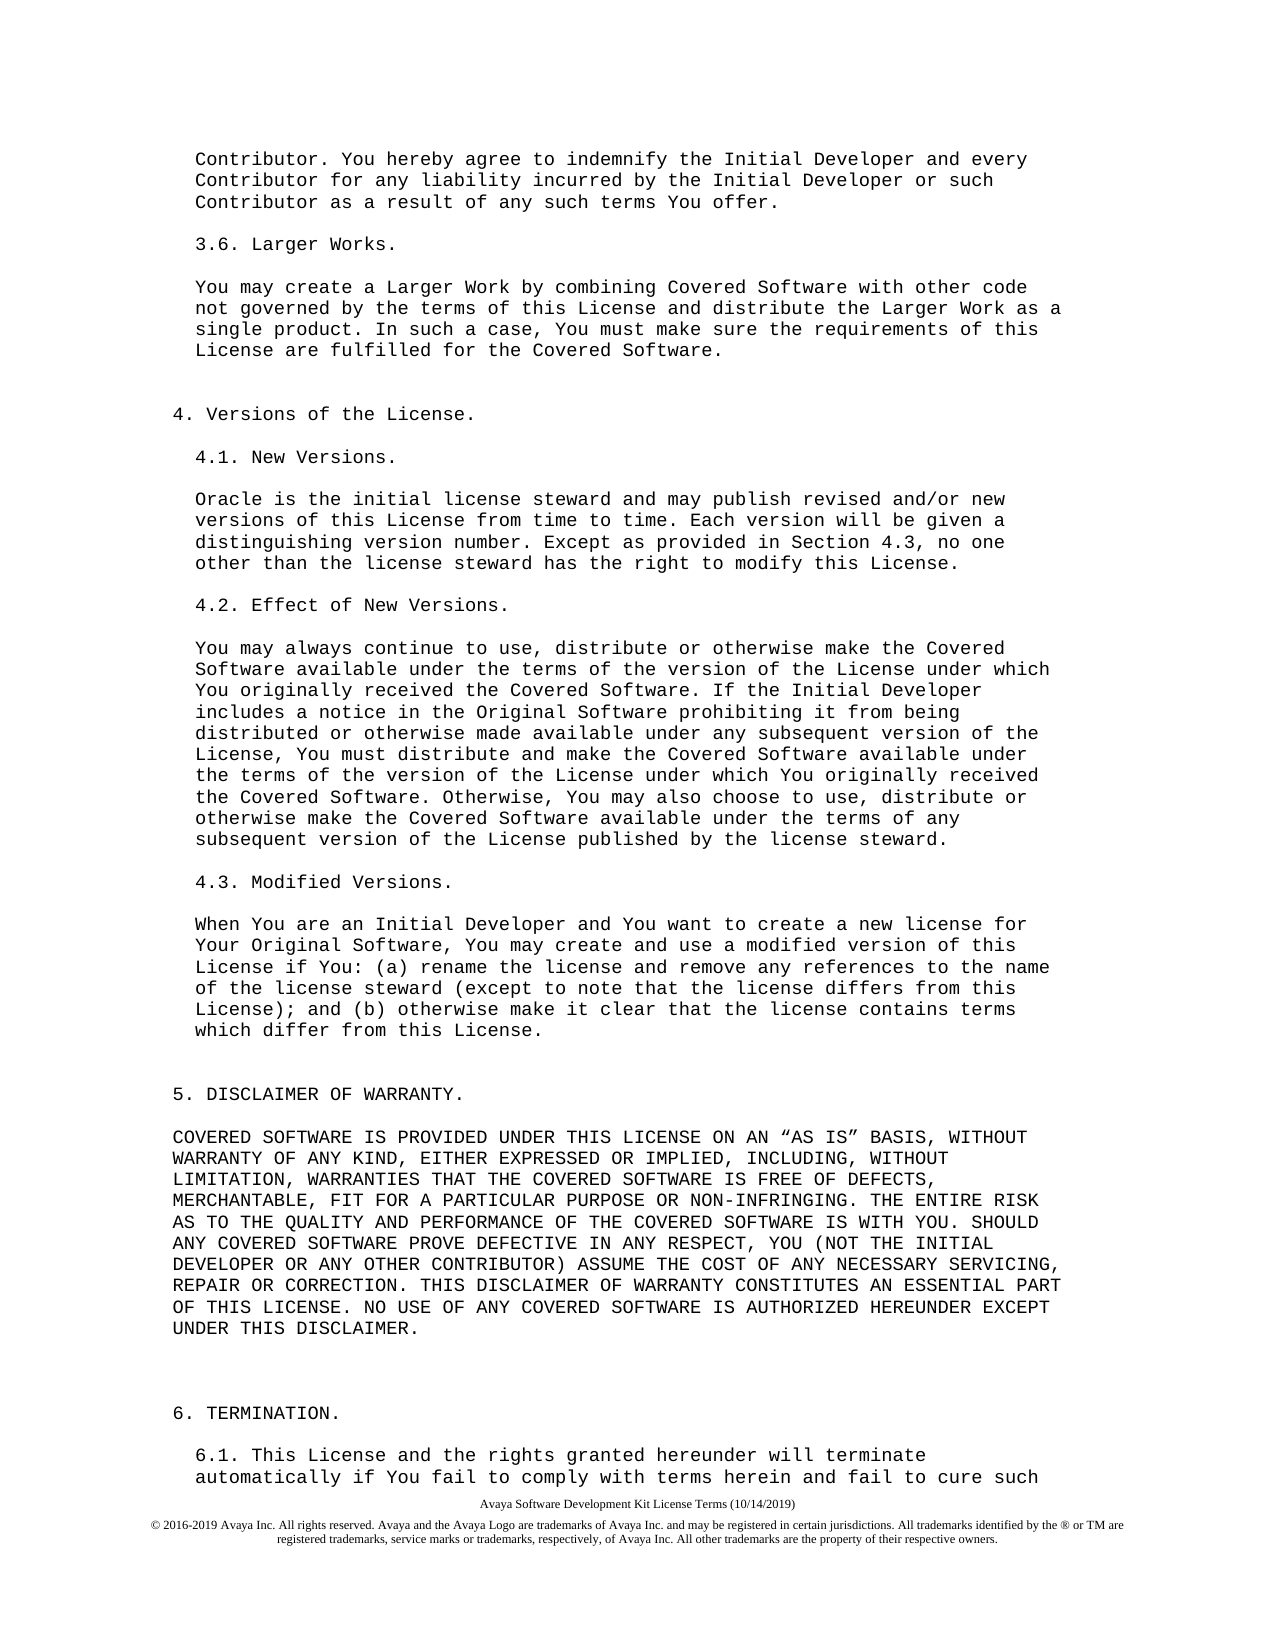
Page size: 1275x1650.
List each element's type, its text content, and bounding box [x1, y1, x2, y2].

text the terms of the version of the License under which You originally received [150, 766, 1125, 787]
text Contributor for any liability incurred by the Initial Developer or such [150, 171, 1125, 192]
text 4.3. Modified Versions. [150, 872, 1125, 894]
text License, You must distribute and make the Covered Software available under [150, 745, 1125, 766]
text otherwise make the Covered Software available under the terms of any [150, 809, 1125, 830]
text You may create a Larger Work by combining Covered Software with other code [150, 277, 1125, 299]
text REPAIR OR CORRECTION. THIS DISCLAIMER OF WARRANTY CONSTITUTES AN ESSENTIAL PART [150, 1276, 1125, 1297]
text 4.1. New Versions. [150, 447, 1125, 469]
text OF THIS LICENSE. NO USE OF ANY COVERED SOFTWARE IS AUTHORIZED HEREUNDER EXCEPT [150, 1297, 1125, 1319]
text of the license steward (except to note that the license differs from this [150, 979, 1125, 1000]
text Your Original Software, You may create and use a modified version of this [150, 936, 1125, 957]
text Oracle is the initial license steward and may publish revised and/or new [150, 490, 1125, 511]
text DEVELOPER OR ANY OTHER CONTRIBUTOR) ASSUME THE COST OF ANY NECESSARY SERVICING, [150, 1255, 1125, 1276]
text You originally received the Covered Software. If the Initial Developer [150, 681, 1125, 702]
text the Covered Software. Otherwise, You may also choose to use, distribute or [150, 787, 1125, 809]
text AS TO THE QUALITY AND PERFORMANCE OF THE COVERED SOFTWARE IS WITH YOU. SHOULD [150, 1212, 1125, 1234]
text WARRANTY OF ANY KIND, EITHER EXPRESSED OR IMPLIED, INCLUDING, WITHOUT [150, 1149, 1125, 1170]
text 5. DISCLAIMER OF WARRANTY. [150, 1085, 1125, 1106]
text Software available under the terms of the version of the License under which [150, 660, 1125, 681]
text MERCHANTABLE, FIT FOR A PARTICULAR PURPOSE OR NON-INFRINGING. THE ENTIRE RISK [150, 1191, 1125, 1212]
text subsequent version of the License published by the license steward. [150, 830, 1125, 851]
text UNDER THIS DISCLAIMER. [150, 1319, 1125, 1340]
text which differ from this License. [150, 1021, 1125, 1042]
text includes a notice in the Original Software prohibiting it from being [150, 702, 1125, 724]
text 6.1. This License and the rights granted hereunder will terminate [150, 1446, 1125, 1467]
text License if You: (a) rename the license and remove any references to the name [150, 957, 1125, 979]
text 4.2. Effect of New Versions. [150, 596, 1125, 617]
text You may always continue to use, distribute or otherwise make the Covered [150, 639, 1125, 660]
text distinguishing version number. Except as provided in Section 4.3, no one [150, 532, 1125, 554]
text License are fulfilled for the Covered Software. [150, 341, 1125, 362]
text single product. In such a case, You must make sure the requirements of this [150, 320, 1125, 341]
text 3.6. Larger Works. [150, 235, 1125, 256]
text LIMITATION, WARRANTIES THAT THE COVERED SOFTWARE IS FREE OF DEFECTS, [150, 1170, 1125, 1191]
text When You are an Initial Developer and You want to create a new license for [150, 915, 1125, 936]
text Contributor as a result of any such terms You offer. [150, 192, 1125, 214]
text 6. TERMINATION. [150, 1404, 1125, 1425]
text COVERED SOFTWARE IS PROVIDED UNDER THIS LICENSE ON AN “AS IS” BASIS, WITHOUT [150, 1127, 1125, 1149]
text distributed or otherwise made available under any subsequent version of the [150, 724, 1125, 745]
text ANY COVERED SOFTWARE PROVE DEFECTIVE IN ANY RESPECT, YOU (NOT THE INITIAL [150, 1234, 1125, 1255]
text automatically if You fail to comply with terms herein and fail to cure such [150, 1467, 1125, 1489]
text 4. Versions of the License. [150, 405, 1125, 426]
text other than the license steward has the right to modify this License. [150, 554, 1125, 575]
text License); and (b) otherwise make it clear that the license contains terms [150, 1000, 1125, 1021]
text Contributor. You hereby agree to indemnify the Initial Developer and every [150, 150, 1125, 171]
text not governed by the terms of this License and distribute the Larger Work as a [150, 299, 1125, 320]
text versions of this License from time to time. Each version will be given a [150, 511, 1125, 532]
